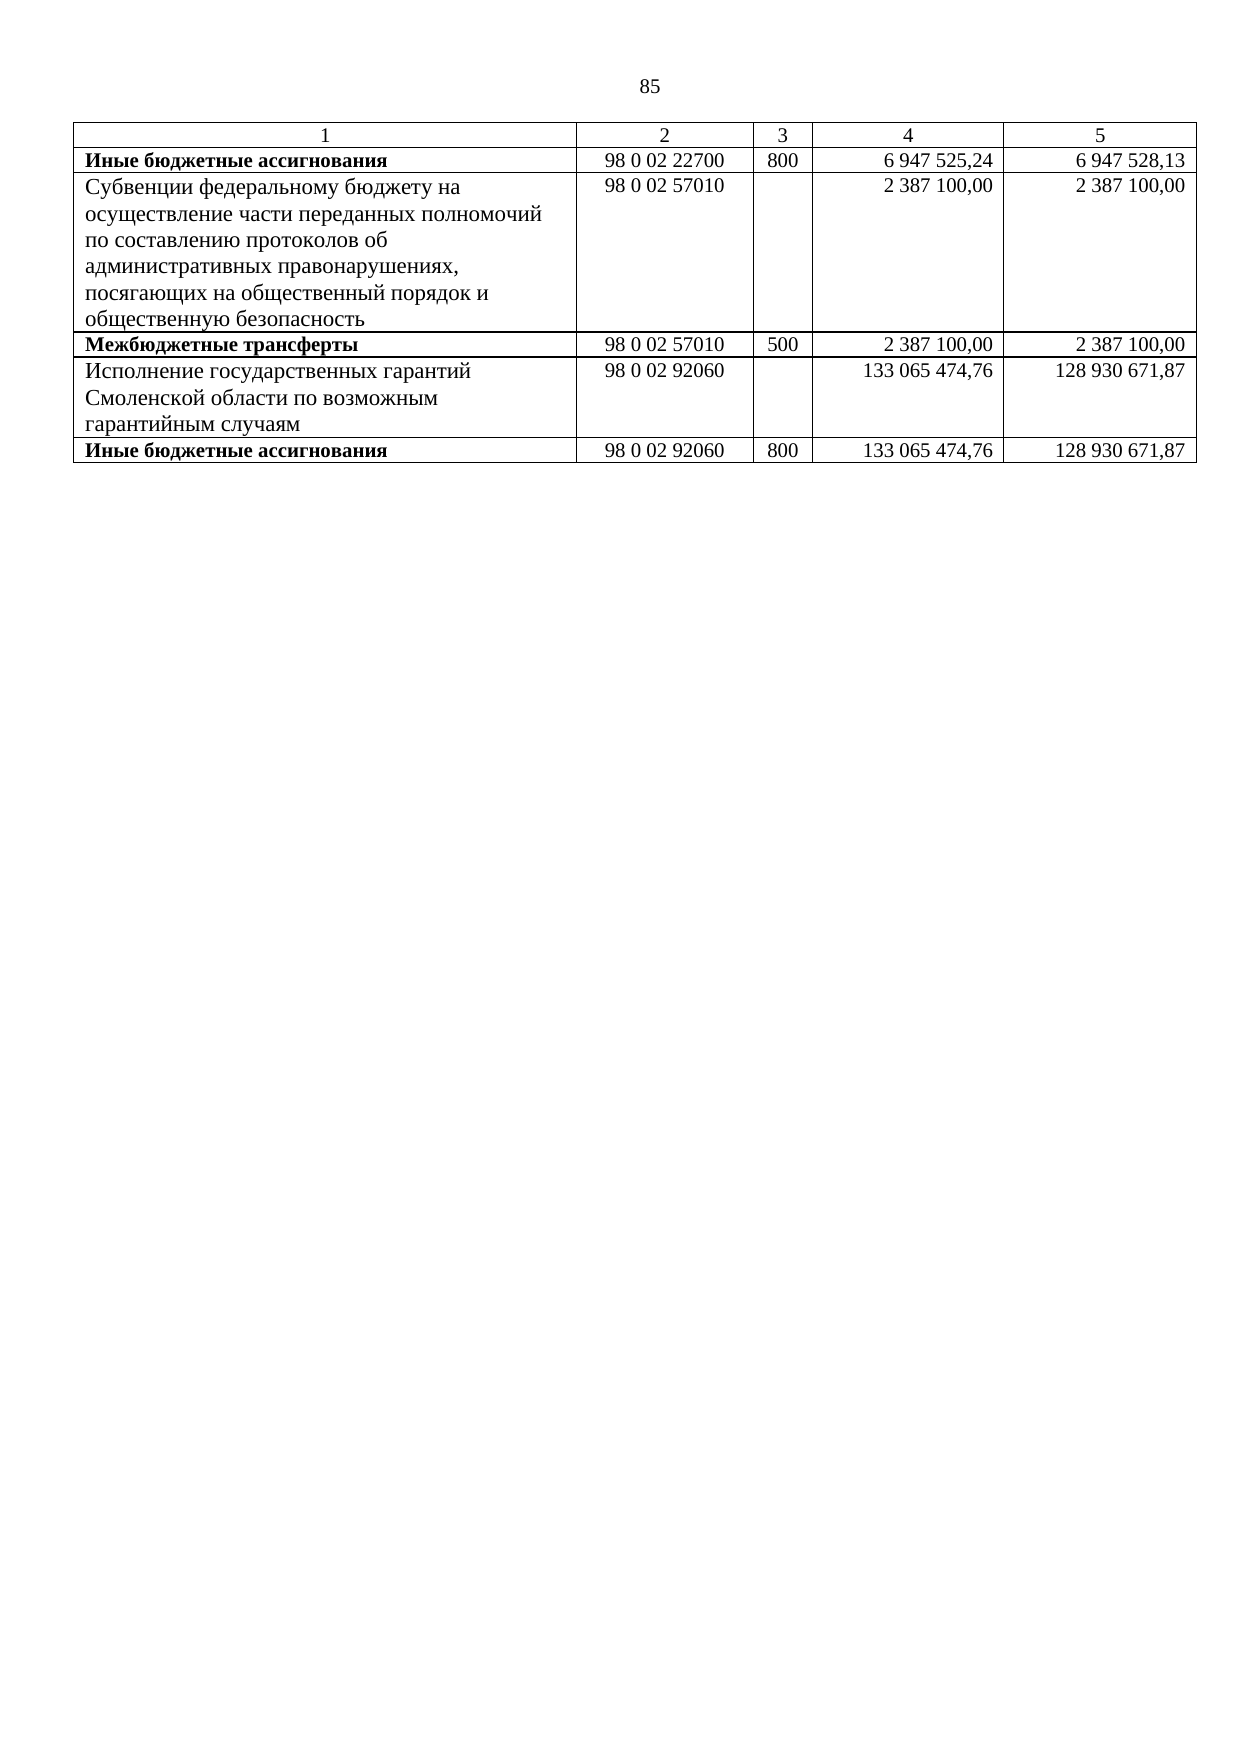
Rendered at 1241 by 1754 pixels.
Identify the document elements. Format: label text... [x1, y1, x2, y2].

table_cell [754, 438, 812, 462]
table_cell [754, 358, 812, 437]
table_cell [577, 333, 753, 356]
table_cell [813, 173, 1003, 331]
table_header 4 [813, 123, 1003, 147]
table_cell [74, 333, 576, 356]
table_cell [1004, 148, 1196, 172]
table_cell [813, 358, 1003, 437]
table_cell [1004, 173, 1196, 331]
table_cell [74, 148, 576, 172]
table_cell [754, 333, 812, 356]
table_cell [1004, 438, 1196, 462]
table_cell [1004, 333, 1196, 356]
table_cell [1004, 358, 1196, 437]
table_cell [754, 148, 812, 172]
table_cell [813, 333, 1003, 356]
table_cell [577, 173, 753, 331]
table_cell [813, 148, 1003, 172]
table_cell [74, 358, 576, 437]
table_header 5 [1004, 123, 1196, 147]
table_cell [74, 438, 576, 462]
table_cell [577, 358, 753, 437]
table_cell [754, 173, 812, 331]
table_header 1 [74, 123, 576, 147]
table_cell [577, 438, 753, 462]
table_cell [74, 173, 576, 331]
table_header 3 [754, 123, 812, 147]
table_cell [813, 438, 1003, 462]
table_header 2 [577, 123, 753, 147]
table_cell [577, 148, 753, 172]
